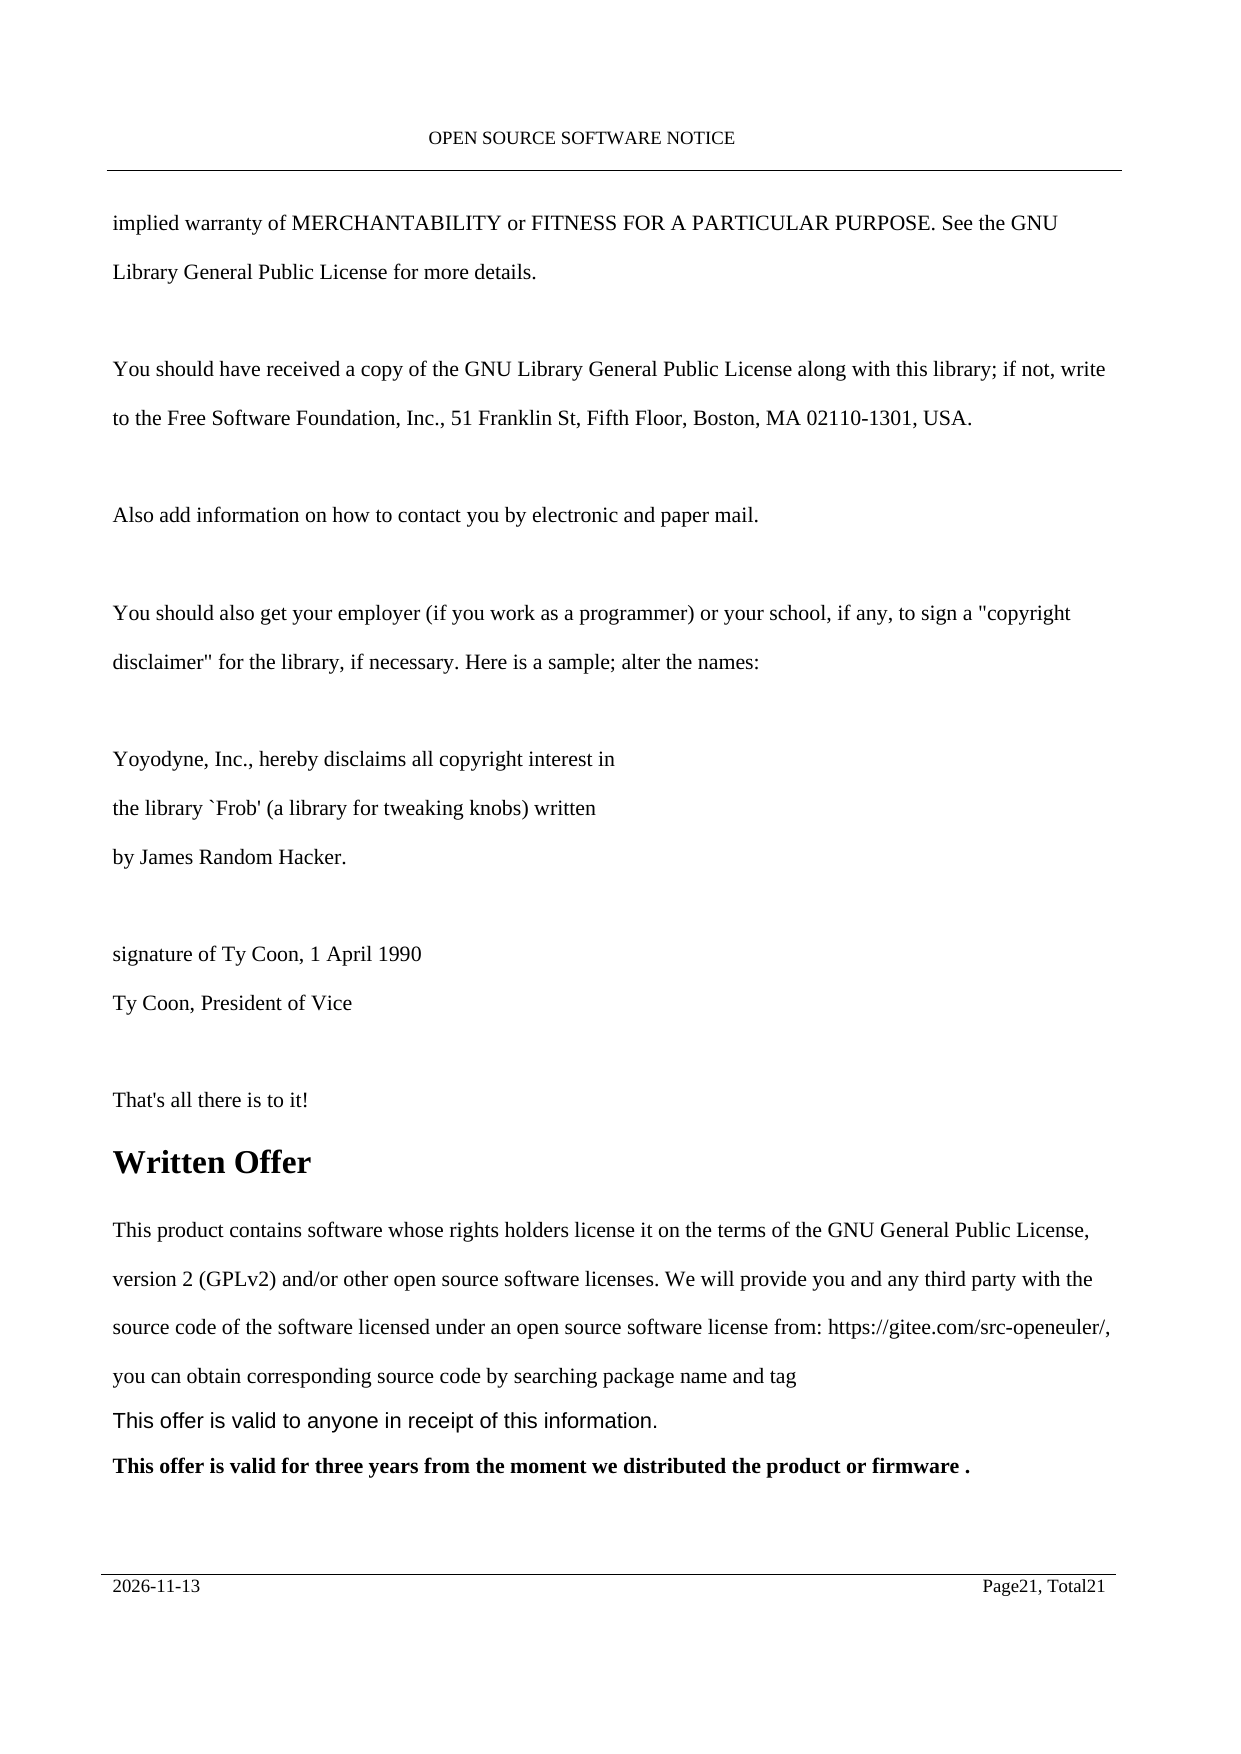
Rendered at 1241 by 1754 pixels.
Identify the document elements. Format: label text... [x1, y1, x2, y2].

text This offer is valid for three years from the moment we distributed the product or firmware . [112, 1449, 1128, 1482]
text Written Offer [112, 1129, 1128, 1194]
text This product contains software whose rights holders license it on the terms of the GNU General Public License, version 2 (GPLv2) and/or other open source software licenses. We will provide you and any third party with the source code of the software licensed under an open source software license from: https://gitee.com/src-openeuler/, you can obtain corresponding source code by searching package name and tag [112, 1213, 1128, 1392]
text This offer is valid to anyone in receipt of this information. [112, 1404, 1128, 1437]
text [112, 206, 1128, 1116]
